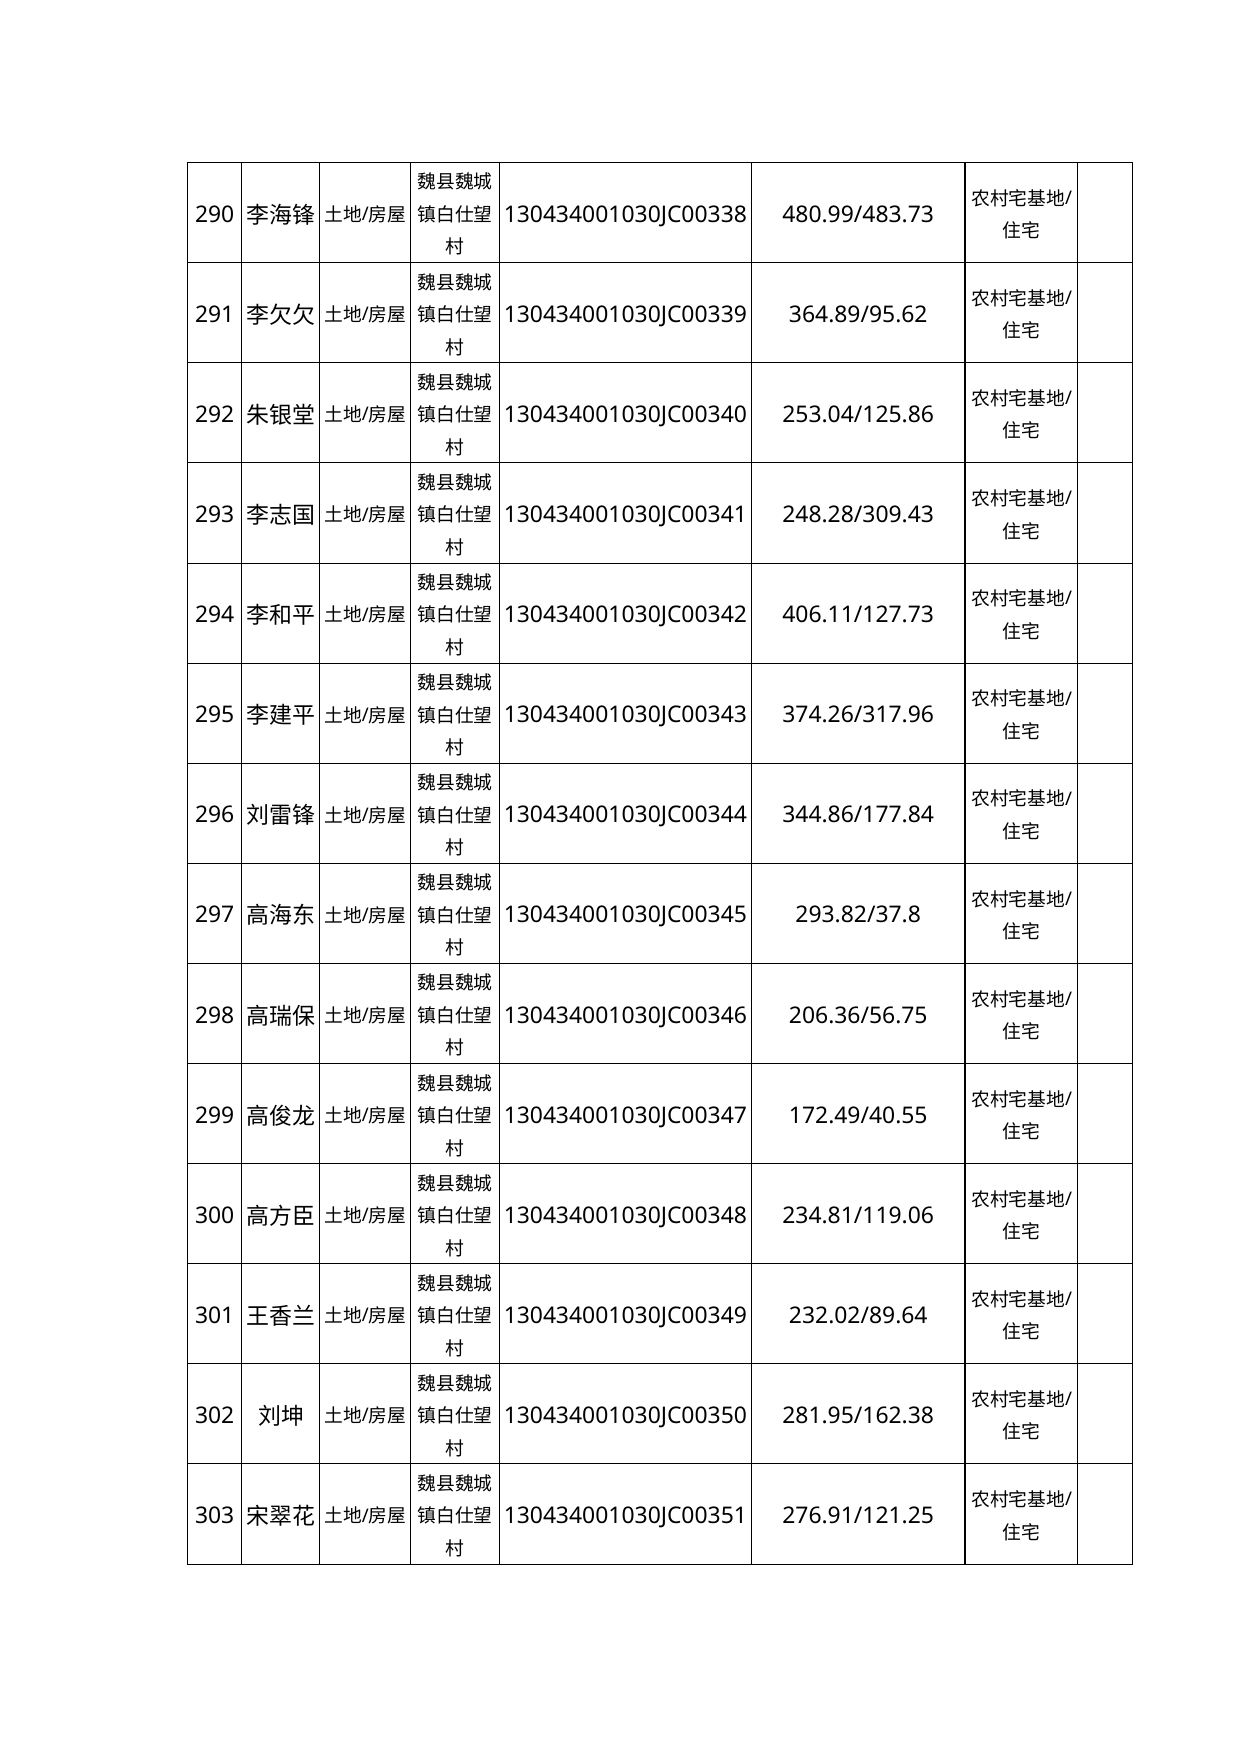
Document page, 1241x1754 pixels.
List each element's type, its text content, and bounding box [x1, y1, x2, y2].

table_cell 292 [188, 363, 241, 462]
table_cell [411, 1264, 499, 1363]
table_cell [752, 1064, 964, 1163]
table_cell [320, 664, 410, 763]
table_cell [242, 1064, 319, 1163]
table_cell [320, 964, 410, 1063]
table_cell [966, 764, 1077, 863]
table_cell 130434001030JC00340 [500, 363, 751, 462]
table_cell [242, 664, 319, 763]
table_cell 魏县魏城镇白仕望村 [411, 163, 499, 262]
table_cell 291 [188, 263, 241, 362]
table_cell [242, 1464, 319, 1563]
table_cell 293 [188, 463, 241, 562]
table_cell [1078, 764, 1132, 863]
table_cell [1078, 163, 1132, 262]
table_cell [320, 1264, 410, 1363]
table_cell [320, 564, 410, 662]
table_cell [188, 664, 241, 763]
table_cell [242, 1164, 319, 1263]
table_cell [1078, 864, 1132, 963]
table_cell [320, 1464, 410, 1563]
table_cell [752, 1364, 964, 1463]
table_cell 魏县魏城镇白仕望村 [411, 263, 499, 362]
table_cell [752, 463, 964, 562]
table_cell 364.89/95.62 [752, 263, 964, 362]
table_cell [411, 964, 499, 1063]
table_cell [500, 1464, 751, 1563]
table_cell 农村宅基地/住宅 [966, 263, 1077, 362]
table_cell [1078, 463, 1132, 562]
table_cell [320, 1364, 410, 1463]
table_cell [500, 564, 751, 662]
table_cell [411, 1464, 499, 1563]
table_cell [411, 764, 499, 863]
table_cell 130434001030JC00341 [500, 463, 751, 562]
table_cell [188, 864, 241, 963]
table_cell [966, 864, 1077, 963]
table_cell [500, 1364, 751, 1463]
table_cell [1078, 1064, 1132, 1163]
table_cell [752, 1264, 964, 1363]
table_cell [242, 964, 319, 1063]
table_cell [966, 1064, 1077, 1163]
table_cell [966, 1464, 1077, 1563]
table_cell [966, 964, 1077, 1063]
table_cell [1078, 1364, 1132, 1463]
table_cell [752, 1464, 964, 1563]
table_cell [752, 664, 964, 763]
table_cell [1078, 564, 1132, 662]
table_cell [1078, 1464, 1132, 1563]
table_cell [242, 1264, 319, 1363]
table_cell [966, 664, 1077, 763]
table_cell [1078, 263, 1132, 362]
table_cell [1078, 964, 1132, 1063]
table_cell 农村宅基地/住宅 [966, 163, 1077, 262]
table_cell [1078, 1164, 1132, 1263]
table_cell 130434001030JC00338 [500, 163, 751, 262]
table_cell 253.04/125.86 [752, 363, 964, 462]
table_cell 朱银堂 [242, 363, 319, 462]
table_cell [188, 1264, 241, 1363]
table_cell 李志国 [242, 463, 319, 562]
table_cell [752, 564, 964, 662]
table_cell 魏县魏城镇白仕望村 [411, 463, 499, 562]
table_cell 农村宅基地/住宅 [966, 363, 1077, 462]
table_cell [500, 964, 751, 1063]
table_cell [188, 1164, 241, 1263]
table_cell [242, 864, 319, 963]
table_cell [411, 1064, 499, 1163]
table_cell 李海锋 [242, 163, 319, 262]
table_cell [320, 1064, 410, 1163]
table_cell 130434001030JC00339 [500, 263, 751, 362]
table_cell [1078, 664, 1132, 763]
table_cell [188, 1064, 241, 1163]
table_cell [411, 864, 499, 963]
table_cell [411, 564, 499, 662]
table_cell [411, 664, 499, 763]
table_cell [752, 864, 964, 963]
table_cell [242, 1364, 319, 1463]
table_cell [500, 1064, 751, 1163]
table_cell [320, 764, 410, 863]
table_cell 480.99/483.73 [752, 163, 964, 262]
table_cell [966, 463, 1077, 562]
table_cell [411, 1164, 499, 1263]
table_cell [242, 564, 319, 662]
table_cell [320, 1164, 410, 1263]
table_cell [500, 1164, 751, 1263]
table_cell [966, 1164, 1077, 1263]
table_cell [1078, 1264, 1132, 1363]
table_cell 290 [188, 163, 241, 262]
table_cell 土地/房屋 [320, 363, 410, 462]
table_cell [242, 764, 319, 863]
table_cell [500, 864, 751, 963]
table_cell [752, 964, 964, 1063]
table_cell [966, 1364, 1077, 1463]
table_cell 土地/房屋 [320, 263, 410, 362]
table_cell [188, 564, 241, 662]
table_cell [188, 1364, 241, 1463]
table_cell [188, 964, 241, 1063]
table_cell 魏县魏城镇白仕望村 [411, 363, 499, 462]
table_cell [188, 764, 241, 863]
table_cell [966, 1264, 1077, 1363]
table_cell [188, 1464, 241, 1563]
table_cell 土地/房屋 [320, 163, 410, 262]
table_cell [1078, 363, 1132, 462]
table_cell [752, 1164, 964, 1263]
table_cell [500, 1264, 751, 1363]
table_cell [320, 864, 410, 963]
table_cell 土地/房屋 [320, 463, 410, 562]
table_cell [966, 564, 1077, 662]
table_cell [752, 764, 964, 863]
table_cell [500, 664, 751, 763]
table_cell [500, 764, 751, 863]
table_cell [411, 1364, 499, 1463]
table_cell 李欠欠 [242, 263, 319, 362]
